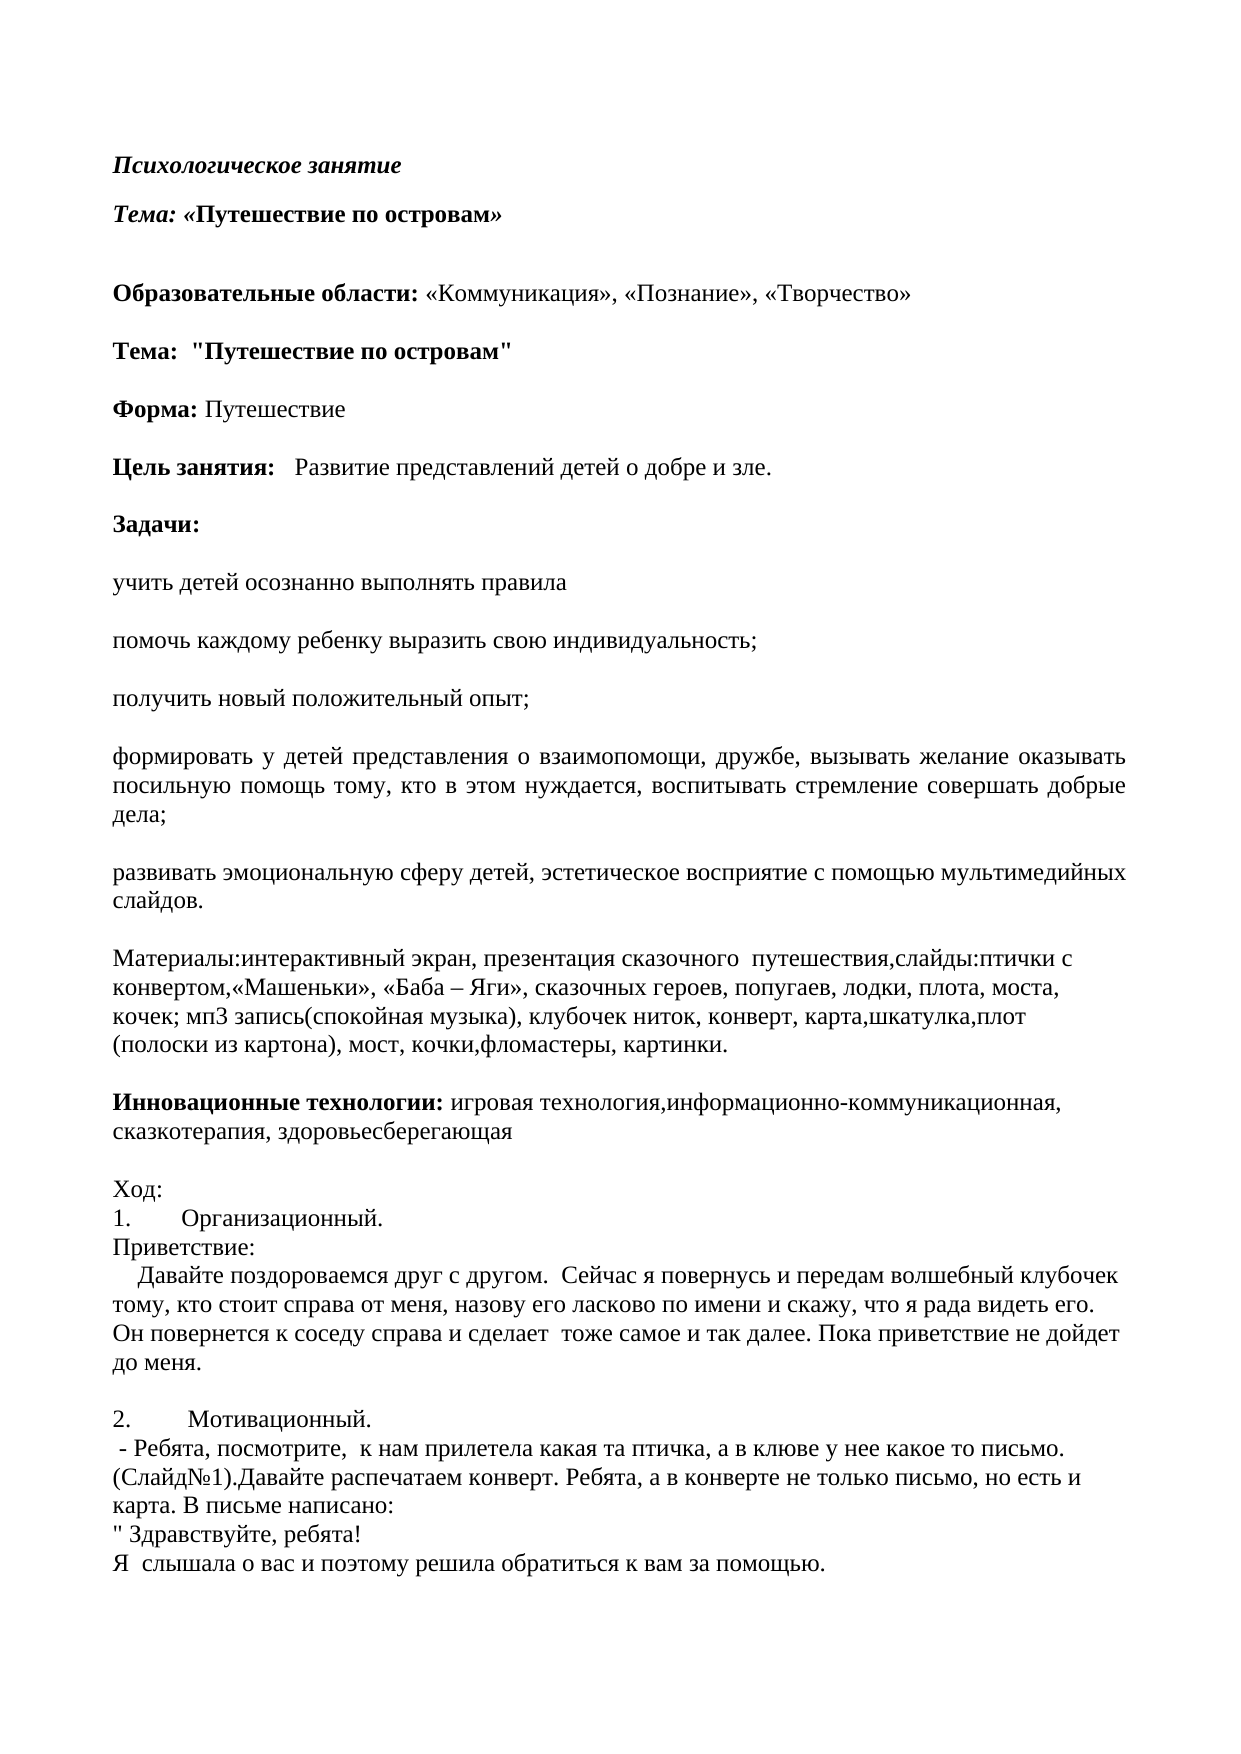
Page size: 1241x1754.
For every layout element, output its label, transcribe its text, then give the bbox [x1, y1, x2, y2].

text Форма: Путешествие [112, 394, 1128, 422]
text Я слышала о вас и поэтому решила обратиться к вам за помощью. [112, 1548, 1128, 1577]
text Приветствие: [112, 1232, 1128, 1260]
text Материалы:интерактивный экран, презентация сказочного путешествия,слайды:птички с конвертом,«Машеньки», «Баба – Яги», сказочных героев, попугаев, лодки, плота, моста, кочек; мп3 запись(спокойная музыка), клубочек ниток, конверт, карта,шкатулка,плот (полоски из картона), мост, кочки,фломастеры, картинки. [112, 943, 1128, 1058]
text Задачи: [112, 509, 1128, 538]
text Образовательные области: «Коммуникация», «Познание», «Творчество» [112, 278, 1128, 307]
text Давайте поздороваемся друг с другом. Сейчас я повернусь и передам волшебный клубочек тому, кто стоит справа от меня, назову его ласково по имени и скажу, что я рада видеть его. Он повернется к соседу справа и сделает тоже самое и так далее. Пока приветствие не дойдет до меня. [112, 1260, 1128, 1375]
text получить новый положительный опыт; [112, 683, 1128, 712]
text - Ребята, посмотрите, к нам прилетела какая та птичка, а в клюве у нее какое то письмо. (Слайд№1).Давайте распечатаем конверт. Ребята, а в конверте не только письмо, но есть и карта. В письме написано: [112, 1433, 1128, 1519]
text Тема: "Путешествие по островам" [112, 336, 1128, 364]
text Психологическое занятие [112, 150, 1128, 179]
text помочь каждому ребенку выразить свою индивидуальность; [112, 625, 1128, 654]
text Ход: [112, 1174, 1128, 1203]
text 1. Организационный. [112, 1203, 1128, 1232]
text Цель занятия: Развитие представлений детей о добре и зле. [112, 452, 1128, 480]
text развивать эмоциональную сферу детей, эстетическое восприятие с помощью мультимедийных слайдов. [112, 857, 1128, 914]
text " Здравствуйте, ребята! [112, 1519, 1128, 1548]
text учить детей осознанно выполнять правила [112, 567, 1128, 596]
text формировать у детей представления о взаимопомощи, дружбе, вызывать желание оказывать посильную помощь тому, кто в этом нуждается, воспитывать стремление совершать добрые дела; [112, 741, 1128, 827]
text Тема: «Путешествие по островам» [112, 199, 1128, 228]
text Инновационные технологии: игровая технология,информационно-коммуникационная, сказкотерапия, здоровьесберегающая [112, 1087, 1128, 1145]
text 2. Мотивационный. [112, 1404, 1128, 1433]
